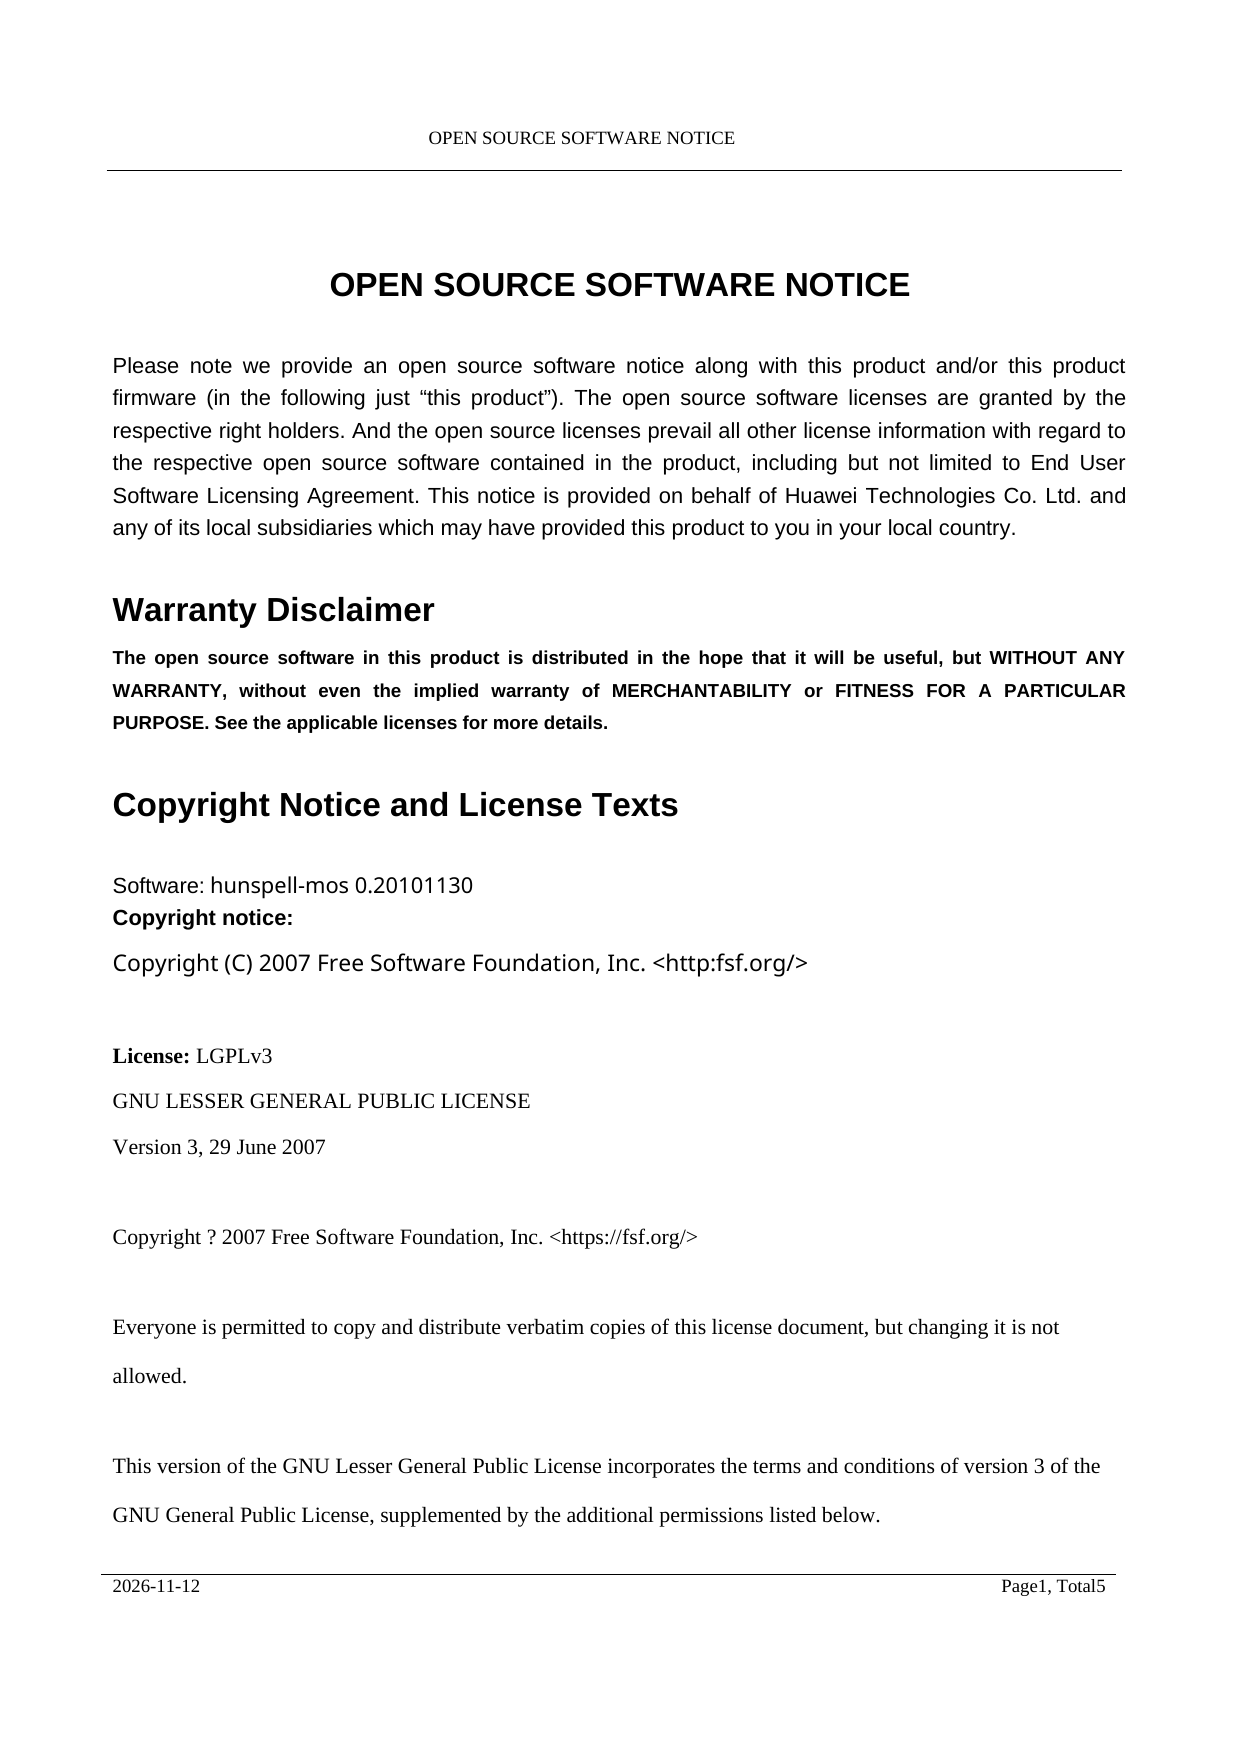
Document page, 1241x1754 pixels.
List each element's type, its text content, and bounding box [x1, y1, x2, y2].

text Everyone is permitted to copy and distribute verbatim copies of this license document, but changing it is not allowed. [112, 1310, 1128, 1392]
text Copyright ? 2007 Free Software Foundation, Inc. <https://fsf.org/> [112, 1220, 1128, 1253]
text Warranty Disclaimer [112, 576, 1128, 641]
text Copyright notice: [112, 901, 1128, 934]
text Software: hunspell-mos 0.20101130 [112, 869, 1128, 901]
text GNU LESSER GENERAL PUBLIC LICENSE [112, 1085, 1128, 1117]
text Version 3, 29 June 2007 [112, 1130, 1128, 1162]
text The open source software in this product is distributed in the hope that it will be useful, but WITHOUT ANY WARRANTY, without even the implied warranty of MERCHANTABILITY or FITNESS FOR A PARTICULAR PURPOSE. See the applicable licenses for more details. [112, 641, 1128, 739]
text Copyright Notice and License Texts [112, 771, 1128, 836]
text License: LGPLv3 [112, 1040, 1128, 1072]
text Copyright (C) 2007 Free Software Foundation, Inc. <http:fsf.org/> [112, 947, 1128, 979]
text This version of the GNU Lesser General Public License incorporates the terms and conditions of version 3 of the GNU General Public License, supplemented by the additional permissions listed below. [112, 1449, 1128, 1531]
text OPEN SOURCE SOFTWARE NOTICE [112, 251, 1128, 316]
text Please note we provide an open source software notice along with this product and/or this product firmware (in the following just “this product”). The open source software licenses are granted by the respective right holders. And the open source licenses prevail all other license information with regard to the respective open source software contained in the product, including but not limited to End User Software Licensing Agreement. This notice is provided on behalf of Huawei Technologies Co. Ltd. and any of its local subsidiaries which may have provided this product to you in your local country. [112, 349, 1128, 544]
